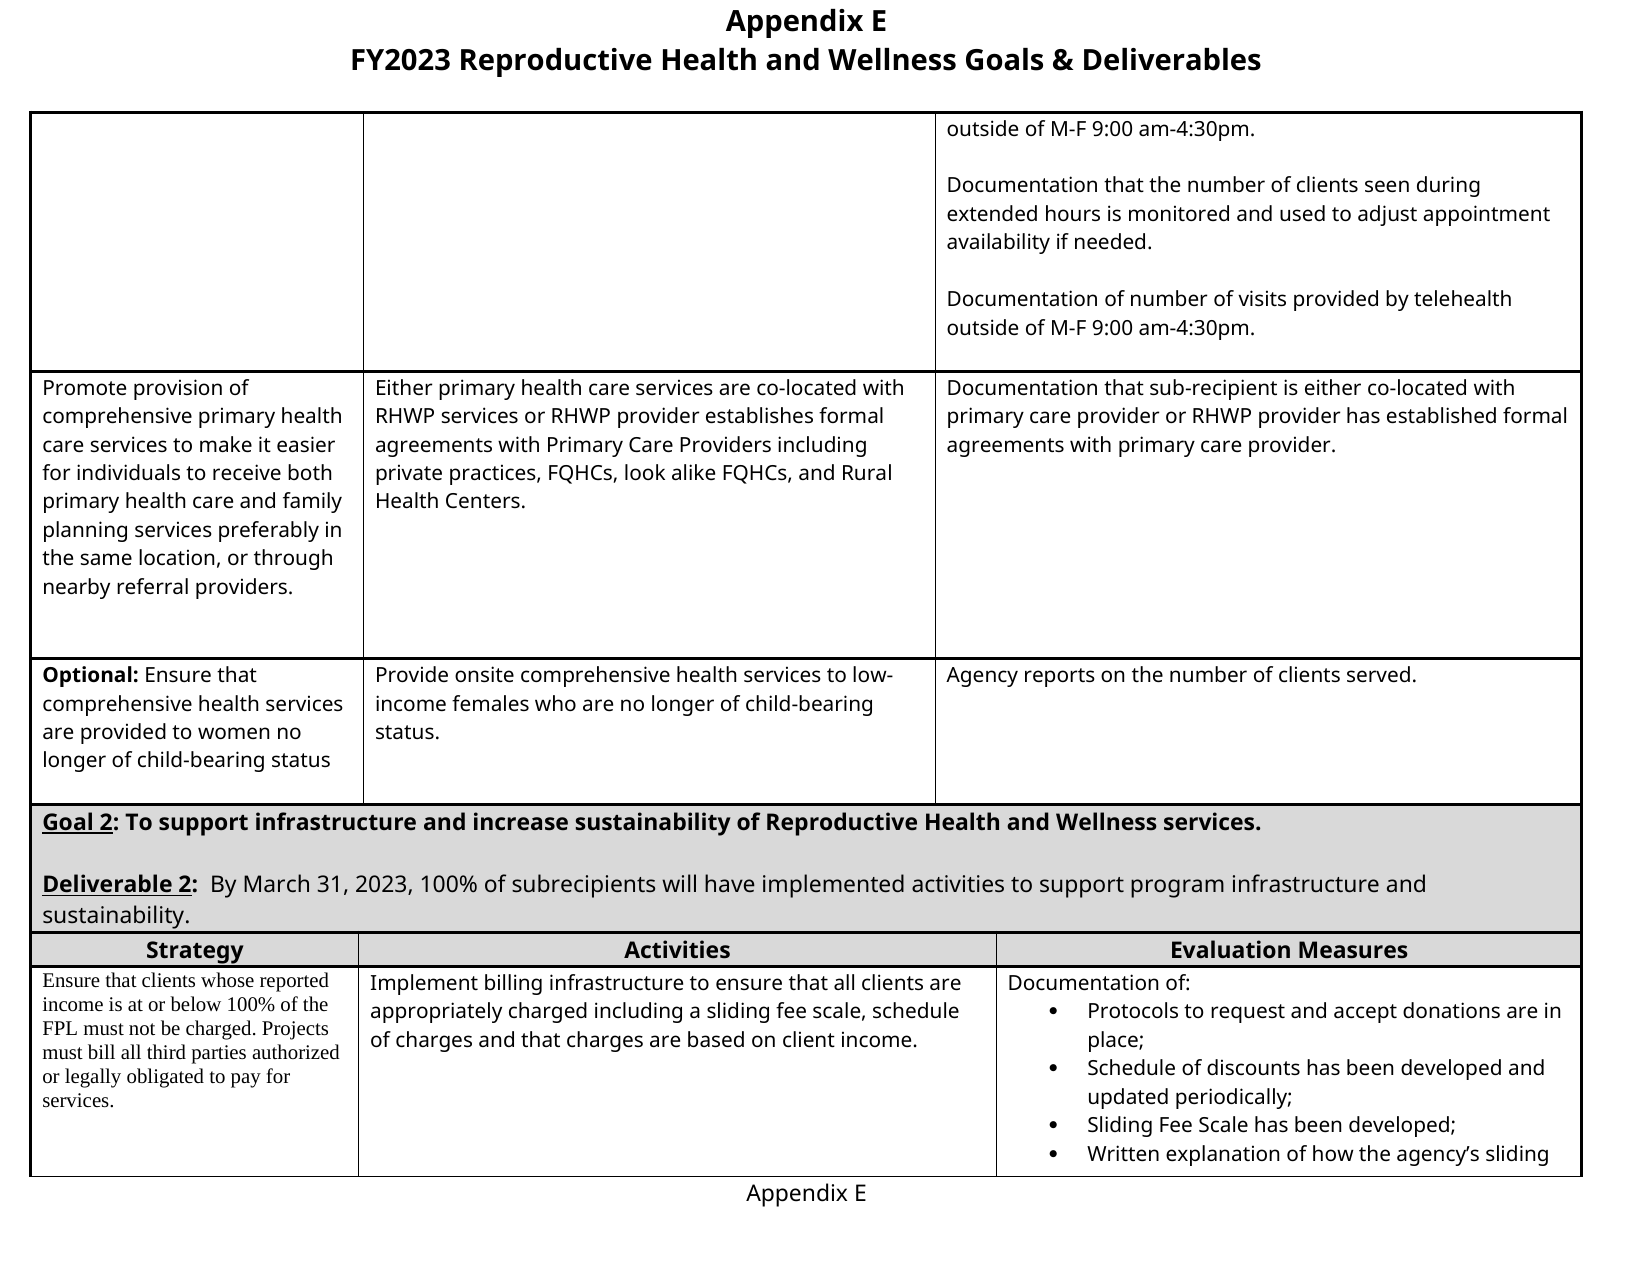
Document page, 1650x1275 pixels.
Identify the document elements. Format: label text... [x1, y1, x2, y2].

table_cell Strategy [32, 934, 358, 965]
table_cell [32, 968, 358, 1176]
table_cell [997, 968, 1580, 1176]
table_cell Goal 2: To support infrastructure and increase sustainability of Reproductive Health and Wellness services. Deliverable 2: By March 31, 2023, 100% of subrecipients will have implemented activities to support program infrastructure and sustainability. [32, 806, 1580, 931]
table_cell Agency reports on the number of clients served. [936, 660, 1580, 802]
table_cell Optional: Ensure that comprehensive health services are provided to women no longer of child-bearing status [32, 660, 363, 802]
table_cell Either primary health care services are co-located with RHWP services or RHWP provider establishes formal agreements with Primary Care Providers including private practices, FQHCs, look alike FQHCs, and Rural Health Centers. [364, 373, 935, 657]
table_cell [32, 114, 363, 370]
table_cell Promote provision of comprehensive primary health care services to make it easier for individuals to receive both primary health care and family planning services preferably in the same location, or through nearby referral providers. [32, 373, 363, 657]
table_cell Activities [359, 934, 996, 965]
table_cell Evaluation Measures [997, 934, 1580, 965]
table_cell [364, 114, 935, 370]
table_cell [359, 968, 996, 1176]
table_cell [936, 114, 1580, 370]
table_cell Provide onsite comprehensive health services to low-income females who are no longer of child-bearing status. [364, 660, 935, 802]
table_cell Documentation that sub-recipient is either co-located with primary care provider or RHWP provider has established formal agreements with primary care provider. [936, 373, 1580, 657]
